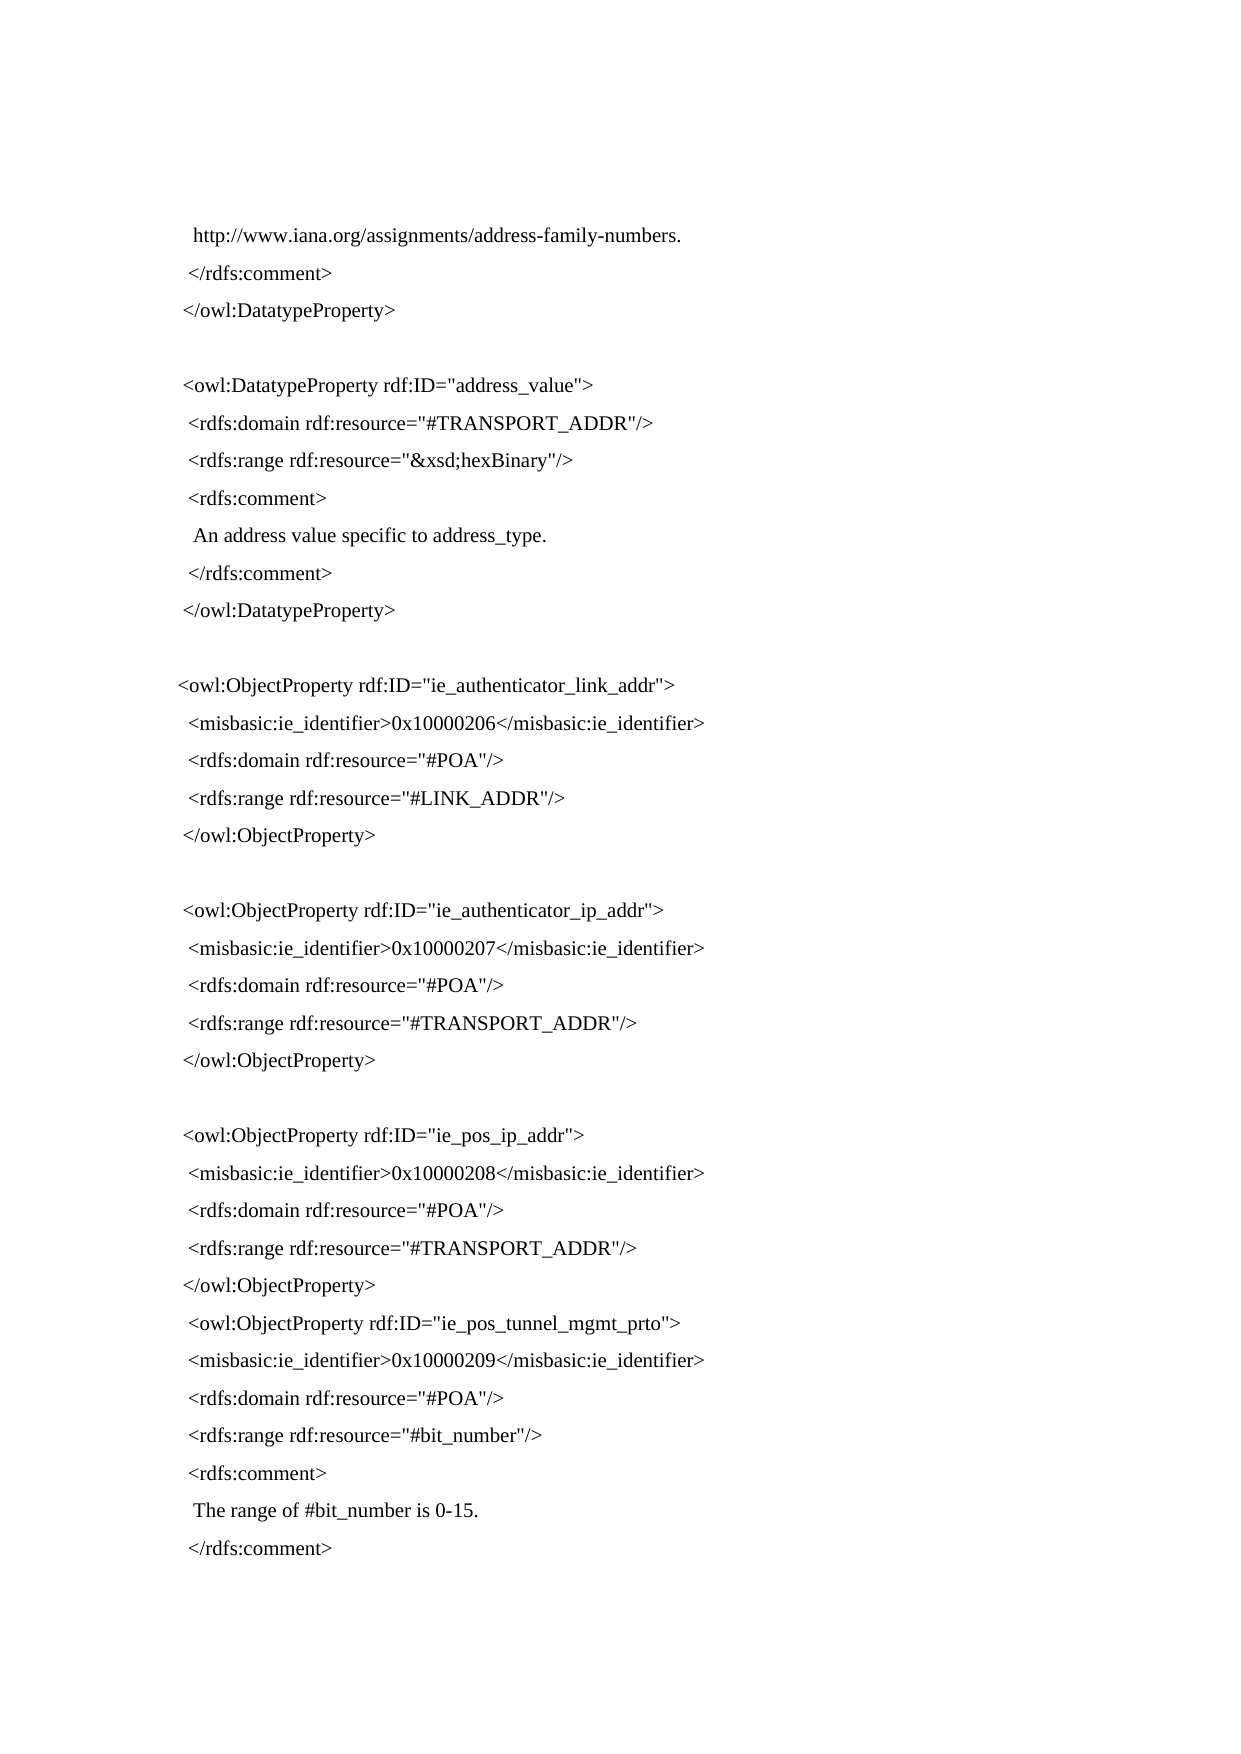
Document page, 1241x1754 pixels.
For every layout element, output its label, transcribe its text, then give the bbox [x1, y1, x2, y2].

text <rdfs:domain rdf:resource="#POA"/> [177, 1192, 1063, 1229]
text <rdfs:domain rdf:resource="#POA"/> [177, 742, 1063, 779]
text <misbasic:ie_identifier>0x10000207</misbasic:ie_identifier> [177, 929, 1063, 967]
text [177, 404, 1063, 442]
text <misbasic:ie_identifier>0x10000206</misbasic:ie_identifier> [177, 704, 1063, 742]
text </owl:ObjectProperty> [177, 1267, 1063, 1304]
text </owl:ObjectProperty> [177, 817, 1063, 854]
text <rdfs:comment> [177, 479, 1063, 517]
text An address value specific to address_type. [177, 517, 1063, 554]
text <owl:ObjectProperty rdf:ID="ie_authenticator_link_addr"> [177, 667, 1063, 704]
text http://www.iana.org/assignments/address-family-numbers. [177, 217, 1063, 254]
text <misbasic:ie_identifier>0x10000209</misbasic:ie_identifier> [177, 1342, 1063, 1379]
text The range of #bit_number is 0-15. [177, 1492, 1063, 1529]
text <rdfs:domain rdf:resource="#POA"/> [177, 967, 1063, 1004]
text <rdfs:comment> [177, 1454, 1063, 1492]
text </rdfs:comment> [177, 1529, 1063, 1567]
text <rdfs:range rdf:resource="#TRANSPORT_ADDR"/> [177, 1229, 1063, 1267]
text <owl:DatatypeProperty rdf:ID="address_value"> [177, 367, 1063, 404]
text <owl:ObjectProperty rdf:ID="ie_pos_ip_addr"> [177, 1117, 1063, 1154]
text <rdfs:range rdf:resource="#LINK_ADDR"/> [177, 779, 1063, 817]
text </rdfs:comment> [177, 254, 1063, 292]
text <owl:ObjectProperty rdf:ID="ie_authenticator_ip_addr"> [177, 892, 1063, 929]
text </owl:DatatypeProperty> [177, 592, 1063, 629]
text <rdfs:range rdf:resource="&xsd;hexBinary"/> [177, 442, 1063, 479]
text <rdfs:domain rdf:resource="#POA"/> [177, 1379, 1063, 1417]
text </owl:DatatypeProperty> [177, 292, 1063, 329]
text </owl:ObjectProperty> [177, 1042, 1063, 1079]
text <rdfs:range rdf:resource="#TRANSPORT_ADDR"/> [177, 1004, 1063, 1042]
text <misbasic:ie_identifier>0x10000208</misbasic:ie_identifier> [177, 1154, 1063, 1192]
text <owl:ObjectProperty rdf:ID="ie_pos_tunnel_mgmt_prto"> [177, 1304, 1063, 1342]
text <rdfs:range rdf:resource="#bit_number"/> [177, 1417, 1063, 1454]
text </rdfs:comment> [177, 554, 1063, 592]
